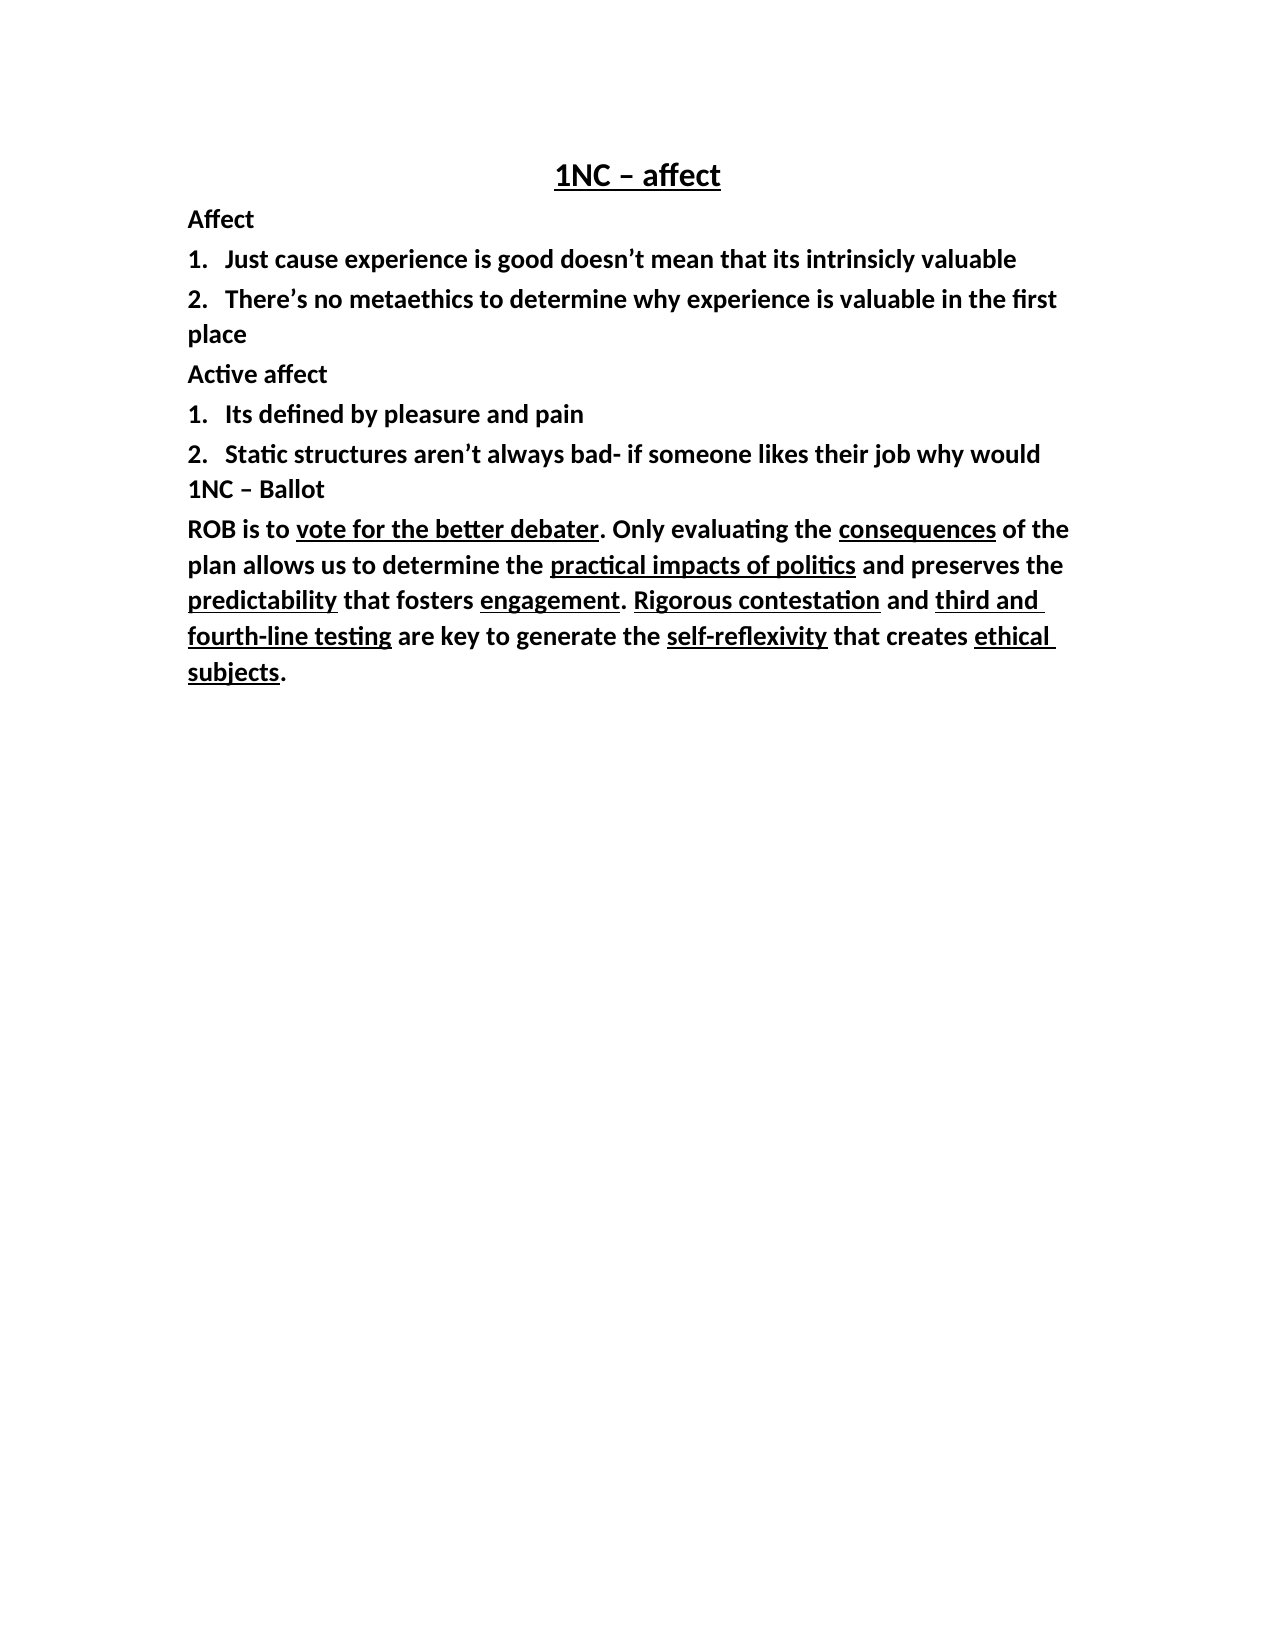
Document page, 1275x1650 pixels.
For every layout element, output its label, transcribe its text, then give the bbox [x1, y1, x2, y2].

subtitle Just cause experience is good doesn’t mean that its intrinsicly valuable [187, 242, 1087, 275]
subtitle ROB is to vote for the better debater. Only evaluating the consequences of the plan allows us to determine the practical impacts of politics and preserves the predictability that fosters engagement. Rigorous contestation and third and fourth-line testing are key to generate the self-reflexivity that creates ethical subjects. [187, 512, 1087, 688]
subtitle Affect [187, 202, 1087, 235]
subtitle Its defined by pleasure and pain [187, 397, 1087, 430]
subtitle There’s no metaethics to determine why experience is valuable in the first place [187, 282, 1087, 351]
subtitle Active affect [187, 357, 1087, 390]
subtitle 1NC – affect [187, 154, 1087, 195]
subtitle Static structures aren’t always bad- if someone likes their job why would 1NC – Ballot [187, 437, 1087, 506]
